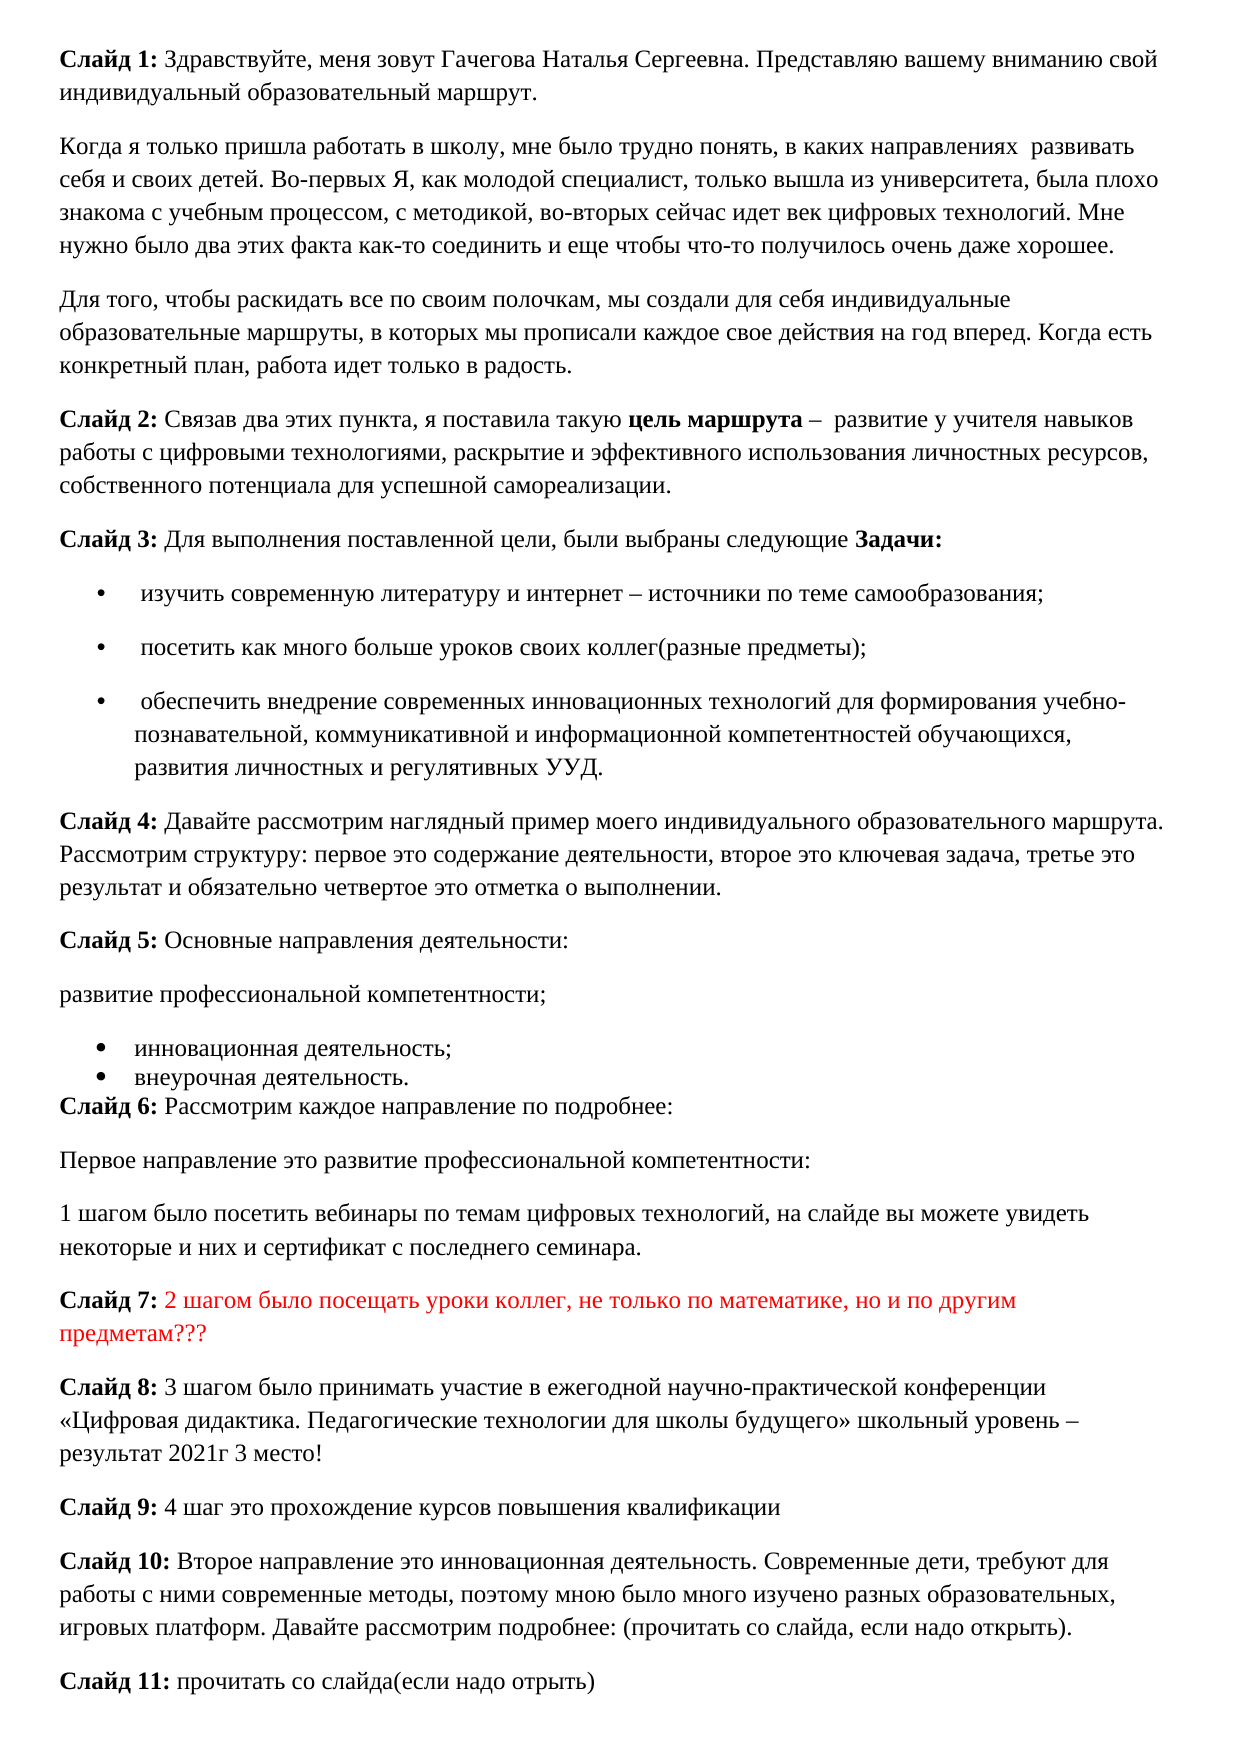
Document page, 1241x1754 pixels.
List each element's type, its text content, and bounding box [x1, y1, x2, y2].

text Слайд 3: Для выполнения поставленной цели, были выбраны следующие Задачи: [59, 524, 1167, 553]
list изучить современную литературу и интернет – источники по теме самообразования; [97, 578, 1167, 607]
text Слайд 9: 4 шаг это прохождение курсов повышения квалификации [59, 1492, 1167, 1521]
text Слайд 4: Давайте рассмотрим наглядный пример моего индивидуального образовательного маршрута. Рассмотрим структуру: первое это содержание деятельности, второе это ключевая задача, третье это результат и обязательно четвертое это отметка о выполнении. [59, 806, 1167, 901]
text Слайд 6: Рассмотрим каждое направление по подробнее: [59, 1091, 1167, 1119]
list инновационная деятельность; [97, 1033, 1167, 1062]
text 1 шагом было посетить вебинары по темам цифровых технологий, на слайде вы можете увидеть некоторые и них и сертификат с последнего семинара. [59, 1198, 1167, 1260]
text Слайд 11: прочитать со слайда(если надо отрыть) [59, 1666, 1167, 1695]
text Слайд 2: Связав два этих пункта, я поставила такую цель маршрута – развитие у учителя навыков работы с цифровыми технологиями, раскрытие и эффективного использования личностных ресурсов, собственного потенциала для успешной самореализации. [59, 404, 1167, 499]
text Слайд 10: Второе направление это инновационная деятельность. Современные дети, требуют для работы с ними современные методы, поэтому мною было много изучено разных образовательных, игровых платформ. Давайте рассмотрим подробнее: (прочитать со слайда, если надо открыть). [59, 1546, 1167, 1641]
list посетить как много больше уроков своих коллег(разные предметы); [97, 632, 1167, 661]
text Слайд 5: Основные направления деятельности: [59, 926, 1167, 954]
text развитие профессиональной компетентности; [59, 979, 1167, 1008]
text Слайд 1: Здравствуйте, меня зовут Гачегова Наталья Сергеевна. Представляю вашему вниманию свой индивидуальный образовательный маршрут. [59, 44, 1167, 106]
list внеурочная деятельность. [97, 1062, 1167, 1091]
text Слайд 8: 3 шагом было принимать участие в ежегодной научно-практической конференции «Цифровая дидактика. Педагогические технологии для школы будущего» школьный уровень – результат 2021г 3 место! [59, 1372, 1167, 1467]
text Первое направление это развитие профессиональной компетентности: [59, 1145, 1167, 1173]
list обеспечить внедрение современных инновационных технологий для формирования учебно-познавательной, коммуникативной и информационной компетентностей обучающихся, развития личностных и регулятивных УУД. [97, 686, 1167, 781]
text Когда я только пришла работать в школу, мне было трудно понять, в каких направлениях развивать себя и своих детей. Во-первых Я, как молодой специалист, только вышла из университета, была плохо знакома с учебным процессом, с методикой, во-вторых сейчас идет век цифровых технологий. Мне нужно было два этих факта как-то соединить и еще чтобы что-то получилось очень даже хорошее. [59, 131, 1167, 259]
text Слайд 7: 2 шагом было посещать уроки коллег, не только по математике, но и по другим предметам??? [59, 1285, 1167, 1347]
text Для того, чтобы раскидать все по своим полочкам, мы создали для себя индивидуальные образовательные маршруты, в которых мы прописали каждое свое действия на год вперед. Когда есть конкретный план, работа идет только в радость. [59, 284, 1167, 379]
